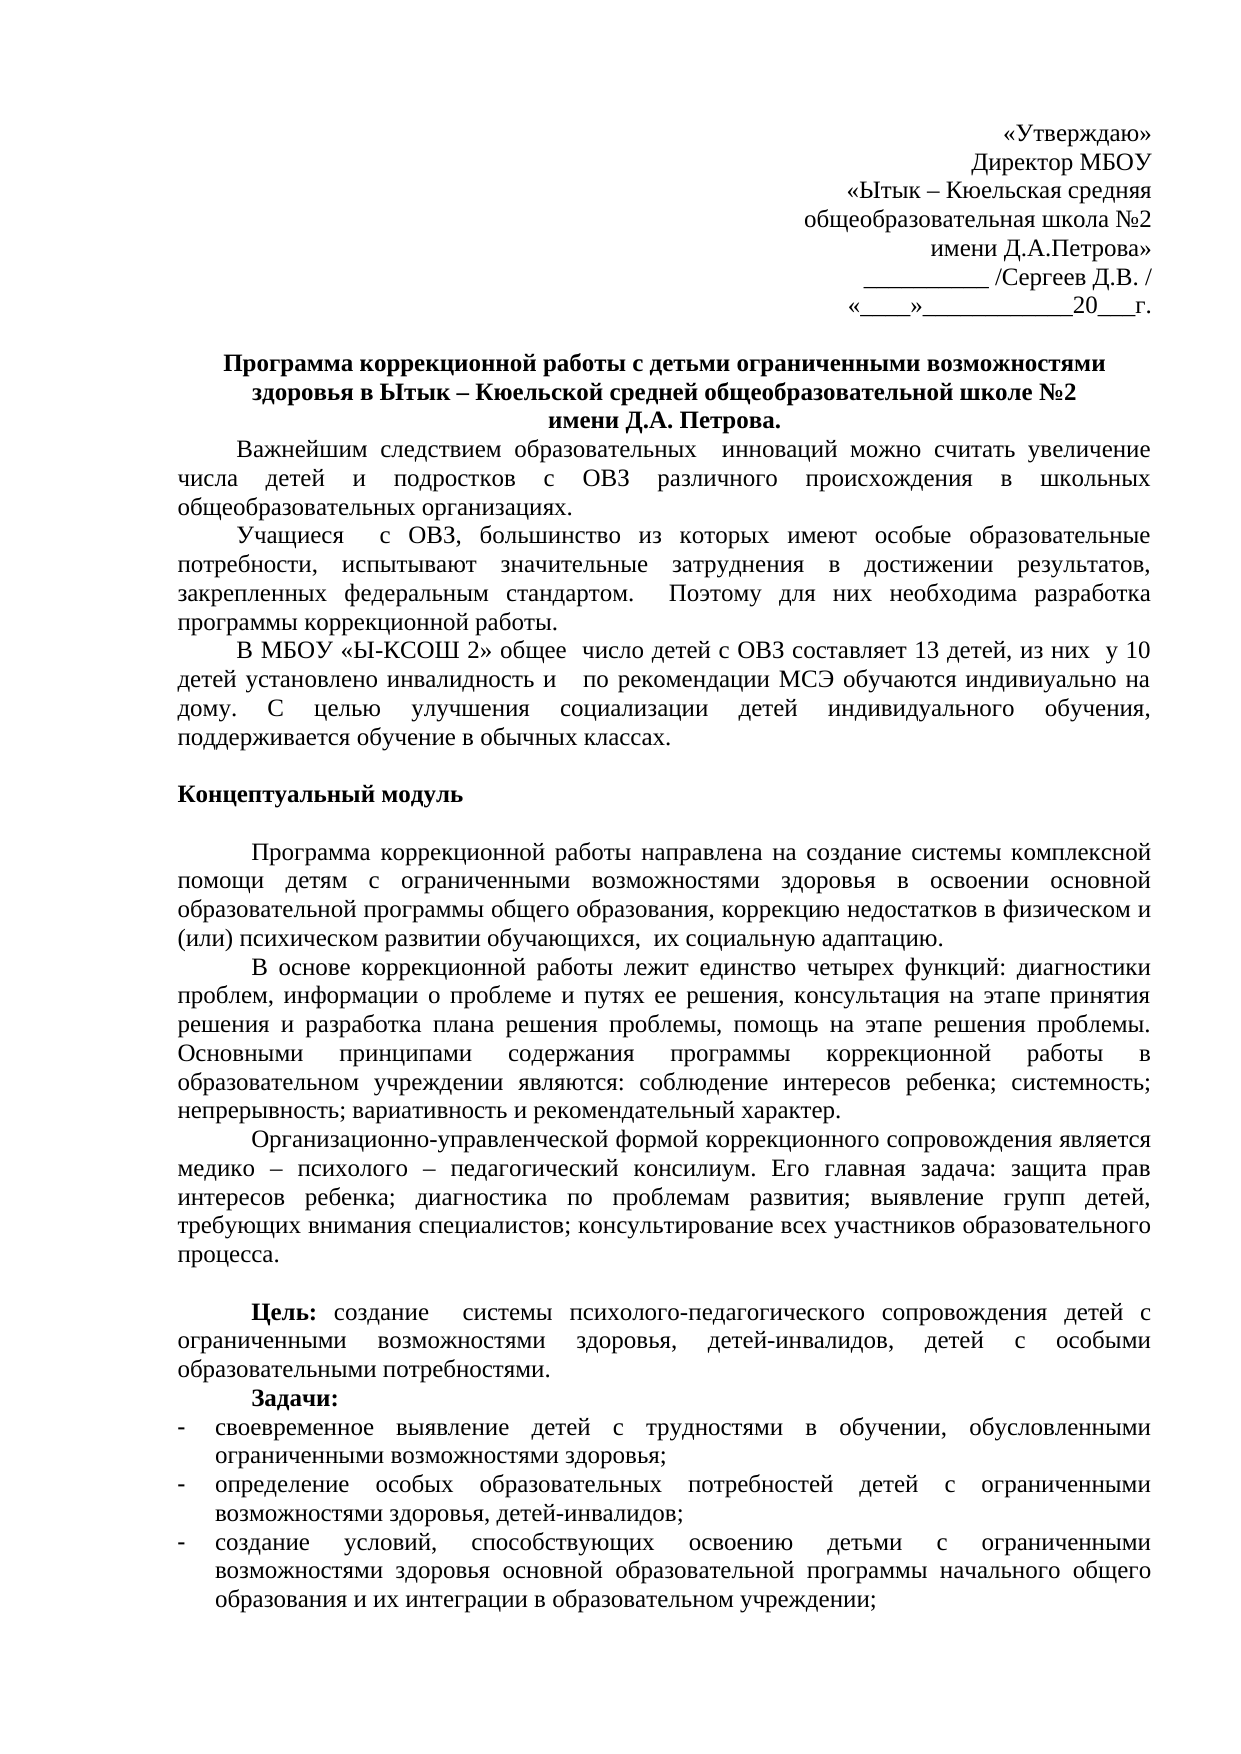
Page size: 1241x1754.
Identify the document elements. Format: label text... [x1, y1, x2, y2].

text Организационно-управленческой формой коррекционного сопровождения является медико – психолого – педагогический консилиум. Его главная задача: защита прав интересов ребенка; диагностика по проблемам развития; выявление групп детей, требующих внимания специалистов; консультирование всех участников образовательного процесса. [177, 1124, 1152, 1268]
text имени Д.А.Петрова» [177, 233, 1152, 262]
list определение особых образовательных потребностей детей с ограниченными возможностями здоровья, детей-инвалидов; [177, 1469, 1152, 1527]
text «Утверждаю» [177, 118, 1152, 147]
list создание условий, способствующих освоению детьми с ограниченными возможностями здоровья основной образовательной программы начального общего образования и их интеграции в образовательном учреждении; [177, 1527, 1152, 1613]
text Программа коррекционной работы направлена на создание системы комплексной помощи детям с ограниченными возможностями здоровья в освоении основной образовательной программы общего образования, коррекцию недостатков в физическом и (или) психическом развитии обучающихся, их социальную адаптацию. [177, 837, 1152, 952]
text общеобразовательная школа №2 [177, 204, 1152, 233]
text Важнейшим следствием образовательных инноваций можно считать увеличение числа детей и подростков с ОВЗ различного происхождения в школьных общеобразовательных организациях. [177, 434, 1152, 521]
text «____»____________20___г. [177, 291, 1152, 319]
text имени Д.А. Петрова. [177, 406, 1152, 434]
text Директор МБОУ [177, 147, 1152, 176]
text Программа коррекционной работы с детьми ограниченными возможностями здоровья в Ытык – Кюельской средней общеобразовательной школе №2 [177, 348, 1152, 406]
text Задачи: [177, 1383, 1152, 1412]
text Учащиеся с ОВЗ, большинство из которых имеют особые образовательные потребности, испытывают значительные затруднения в достижении результатов, закрепленных федеральным стандартом. Поэтому для них необходима разработка программы коррекционной работы. [177, 521, 1152, 636]
text В основе коррекционной работы лежит единство четырех функций: диагностики проблем, информации о проблеме и путях ее решения, консультация на этапе принятия решения и разработка плана решения проблемы, помощь на этапе решения проблемы. Основными принципами содержания программы коррекционной работы в образовательном учреждении являются: соблюдение интересов ребенка; системность; непрерывность; вариативность и рекомендательный характер. [177, 952, 1152, 1124]
list своевременное выявление детей с трудностями в обучении, обусловленными ограниченными возможностями здоровья; [177, 1412, 1152, 1469]
text __________ /Сергеев Д.В. / [177, 262, 1152, 291]
text Цель: создание системы психолого-педагогического сопровождения детей с ограниченными возможностями здоровья, детей-инвалидов, детей с особыми образовательными потребностями. [177, 1297, 1152, 1383]
text В МБОУ «Ы-КСОШ 2» общее число детей с ОВЗ составляет 13 детей, из них у 10 детей установлено инвалидность и по рекомендации МСЭ обучаются индивиуально на дому. С целью улучшения социализации детей индивидуального обучения, поддерживается обучение в обычных классах. [177, 636, 1152, 751]
text «Ытык – Кюельская средняя [177, 176, 1152, 204]
text Концептуальный модуль [177, 779, 1152, 808]
